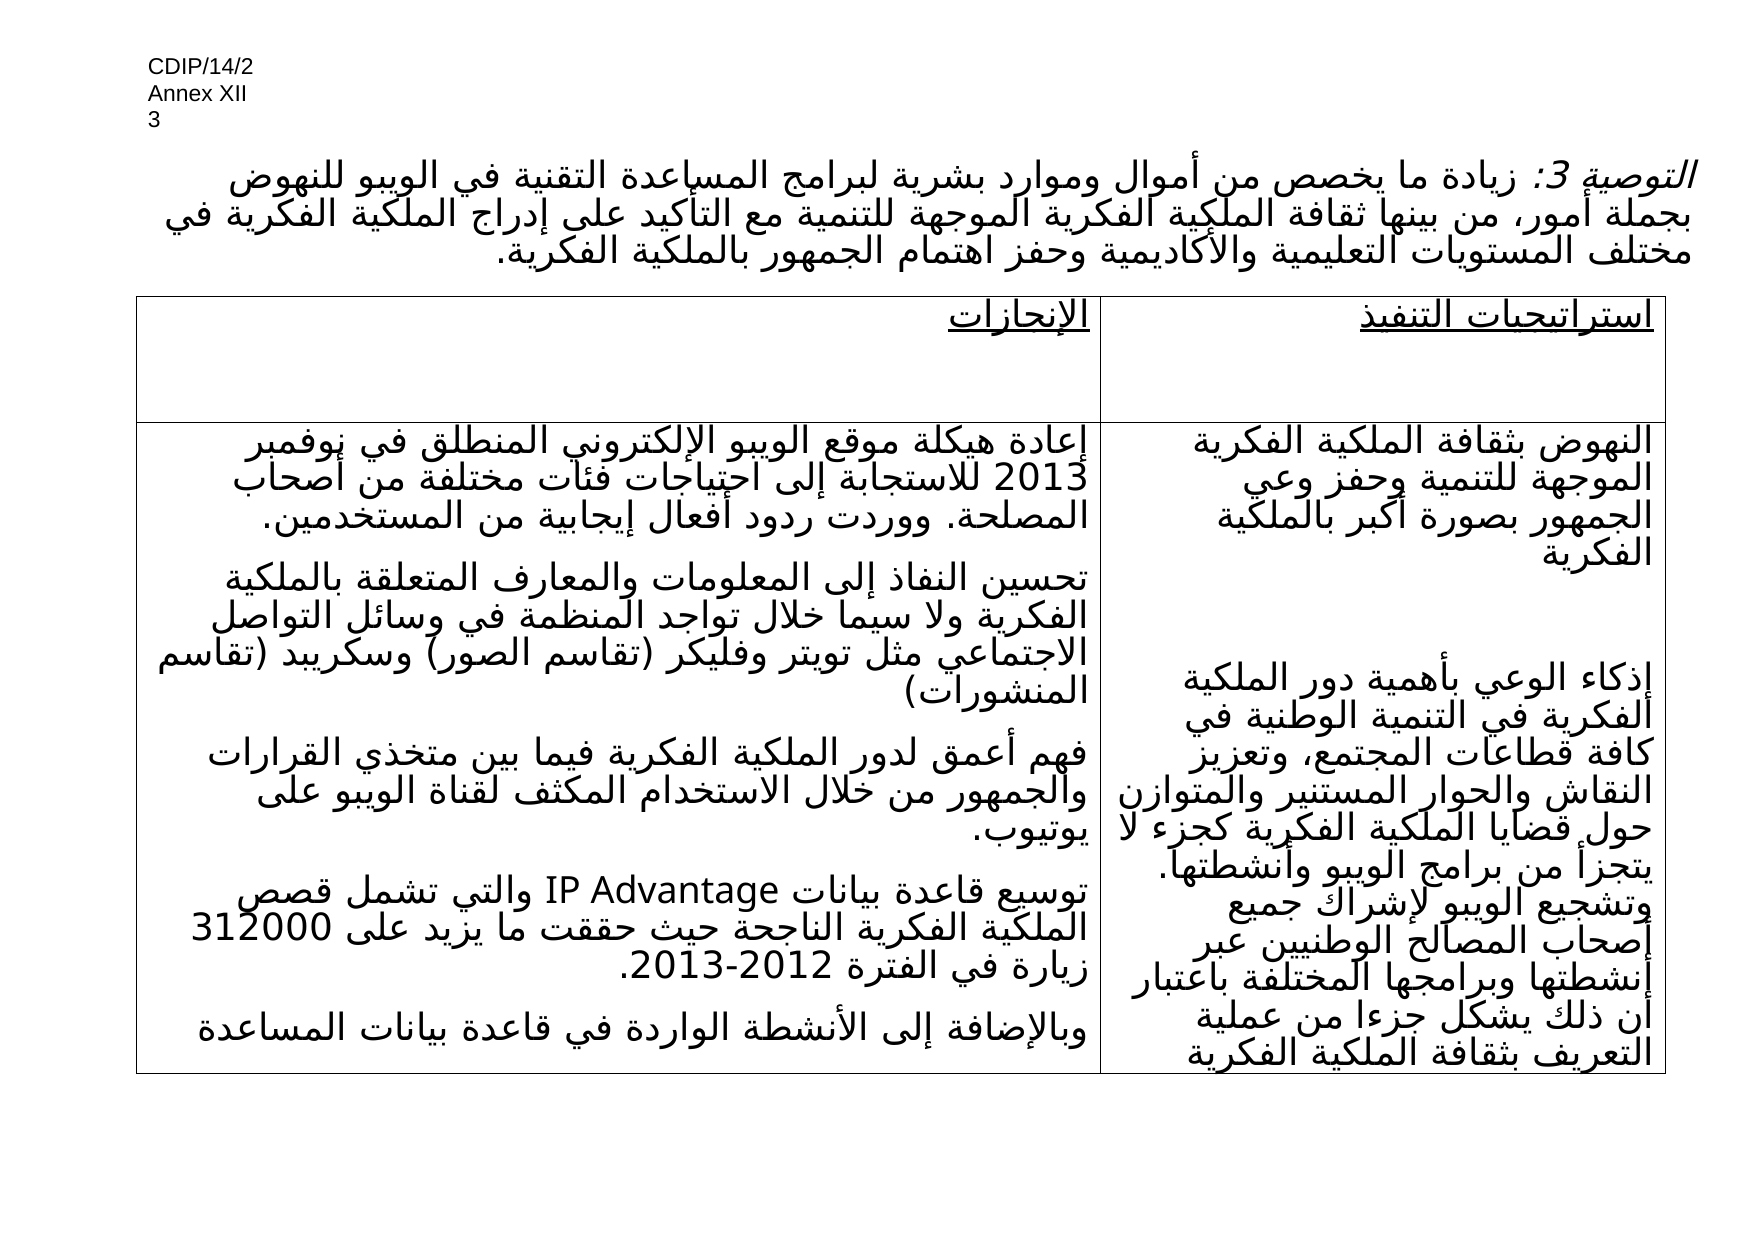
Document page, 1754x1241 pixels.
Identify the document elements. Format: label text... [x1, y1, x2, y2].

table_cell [1101, 423, 1665, 1073]
table_header استراتيجيات التنفيذ [1101, 297, 1665, 422]
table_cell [137, 423, 1100, 1073]
text التوصية 3: زيادة ما يخصص من أموال وموارد بشرية لبرامج المساعدة التقنية في الويبو للنهوض بجملة أمور، من بينها ثقافة الملكية الفكرية الموجهة للتنمية مع التأكيد على إدراج الملكية الفكرية في مختلف المستويات التعليمية والأكاديمية وحفز اهتمام الجمهور بالملكية الفكرية. [148, 158, 1695, 271]
table_header الإنجازات [137, 297, 1100, 422]
